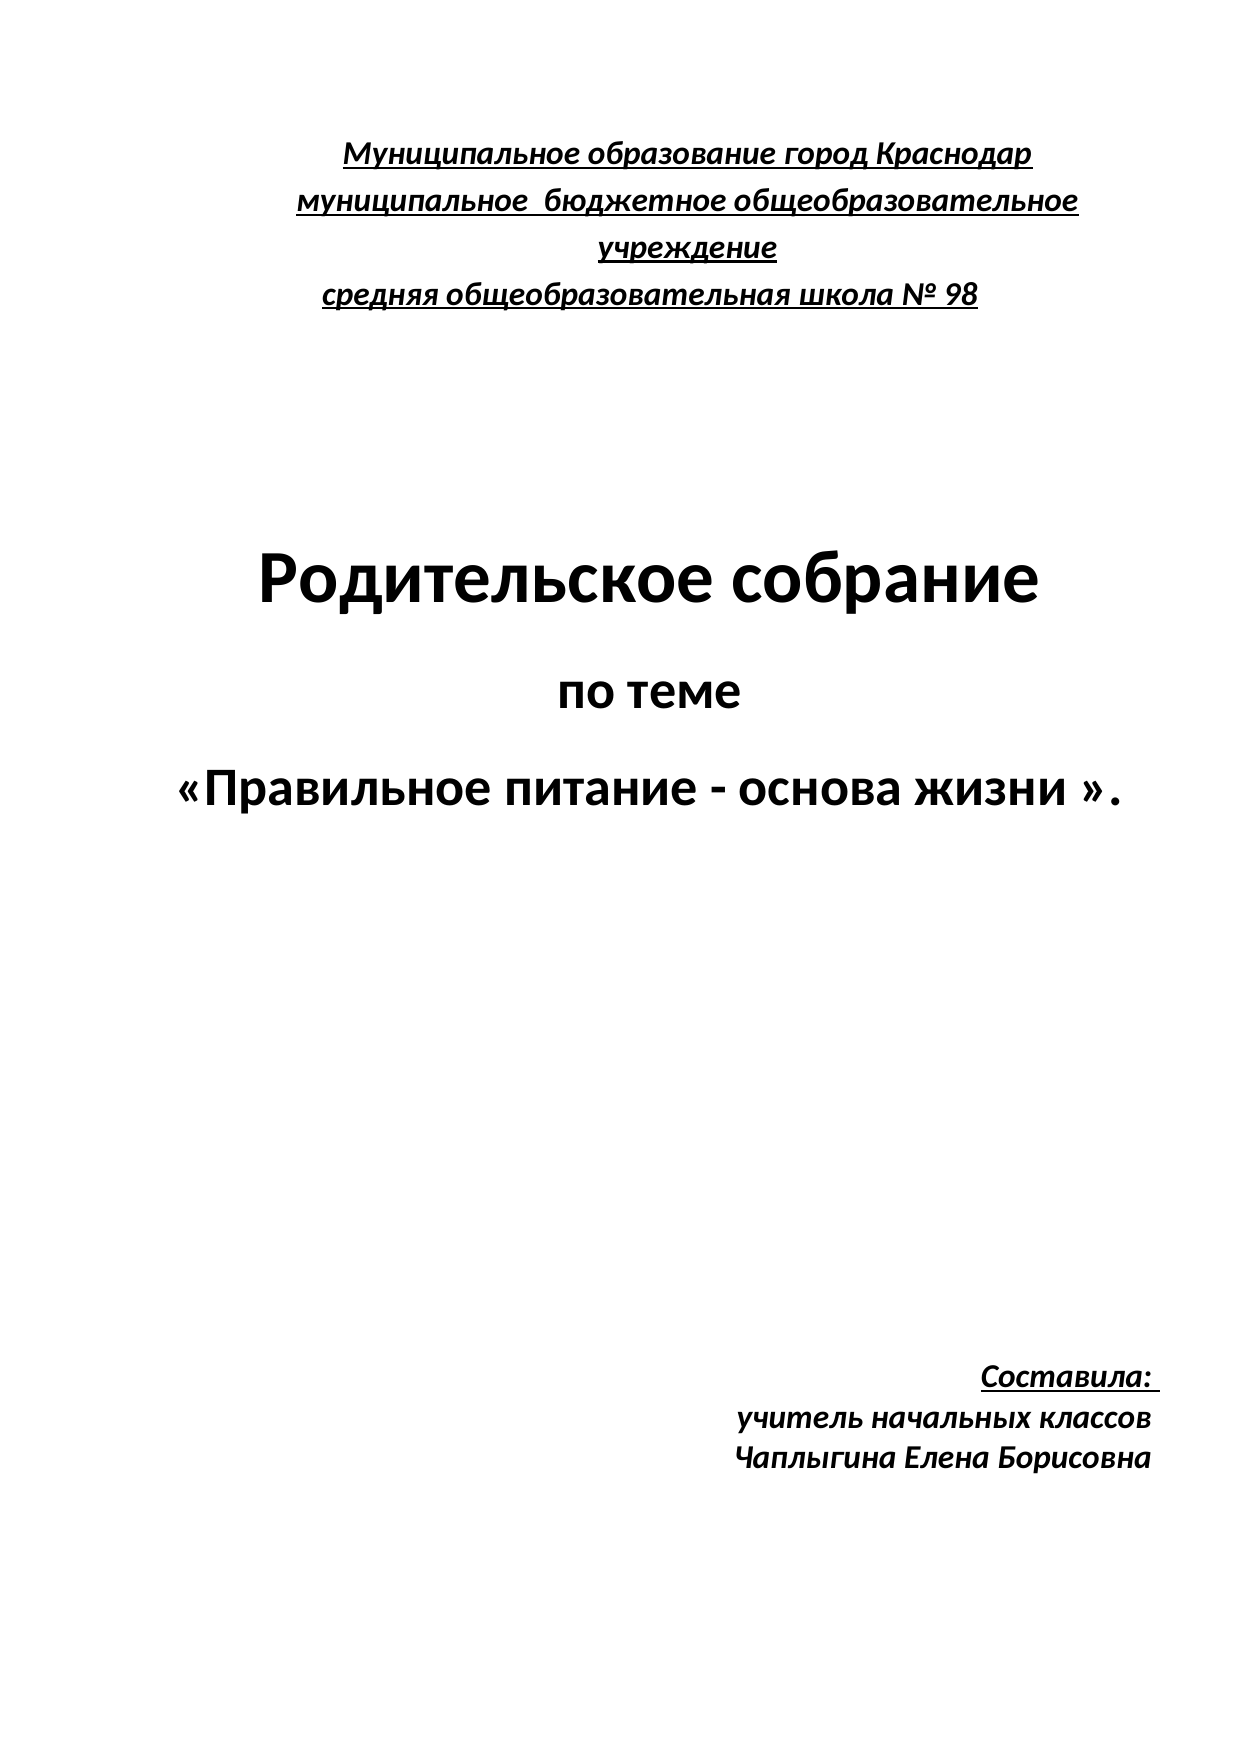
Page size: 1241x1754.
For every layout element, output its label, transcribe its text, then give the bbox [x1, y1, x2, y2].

text Родительское собрание [148, 530, 1152, 621]
text «Правильное питание - основа жизни ». [148, 753, 1152, 819]
text Составила: [148, 1355, 1152, 1396]
text по теме [148, 656, 1152, 722]
text учитель начальных классов [148, 1396, 1152, 1436]
text средняя общеобразовательная школа № 98 [148, 272, 1152, 313]
text Чаплыгина Елена Борисовна [148, 1436, 1152, 1477]
text муниципальное бюджетное общеобразовательное учреждение [223, 179, 1152, 266]
text Муниципальное образование город Краснодар [223, 132, 1152, 173]
